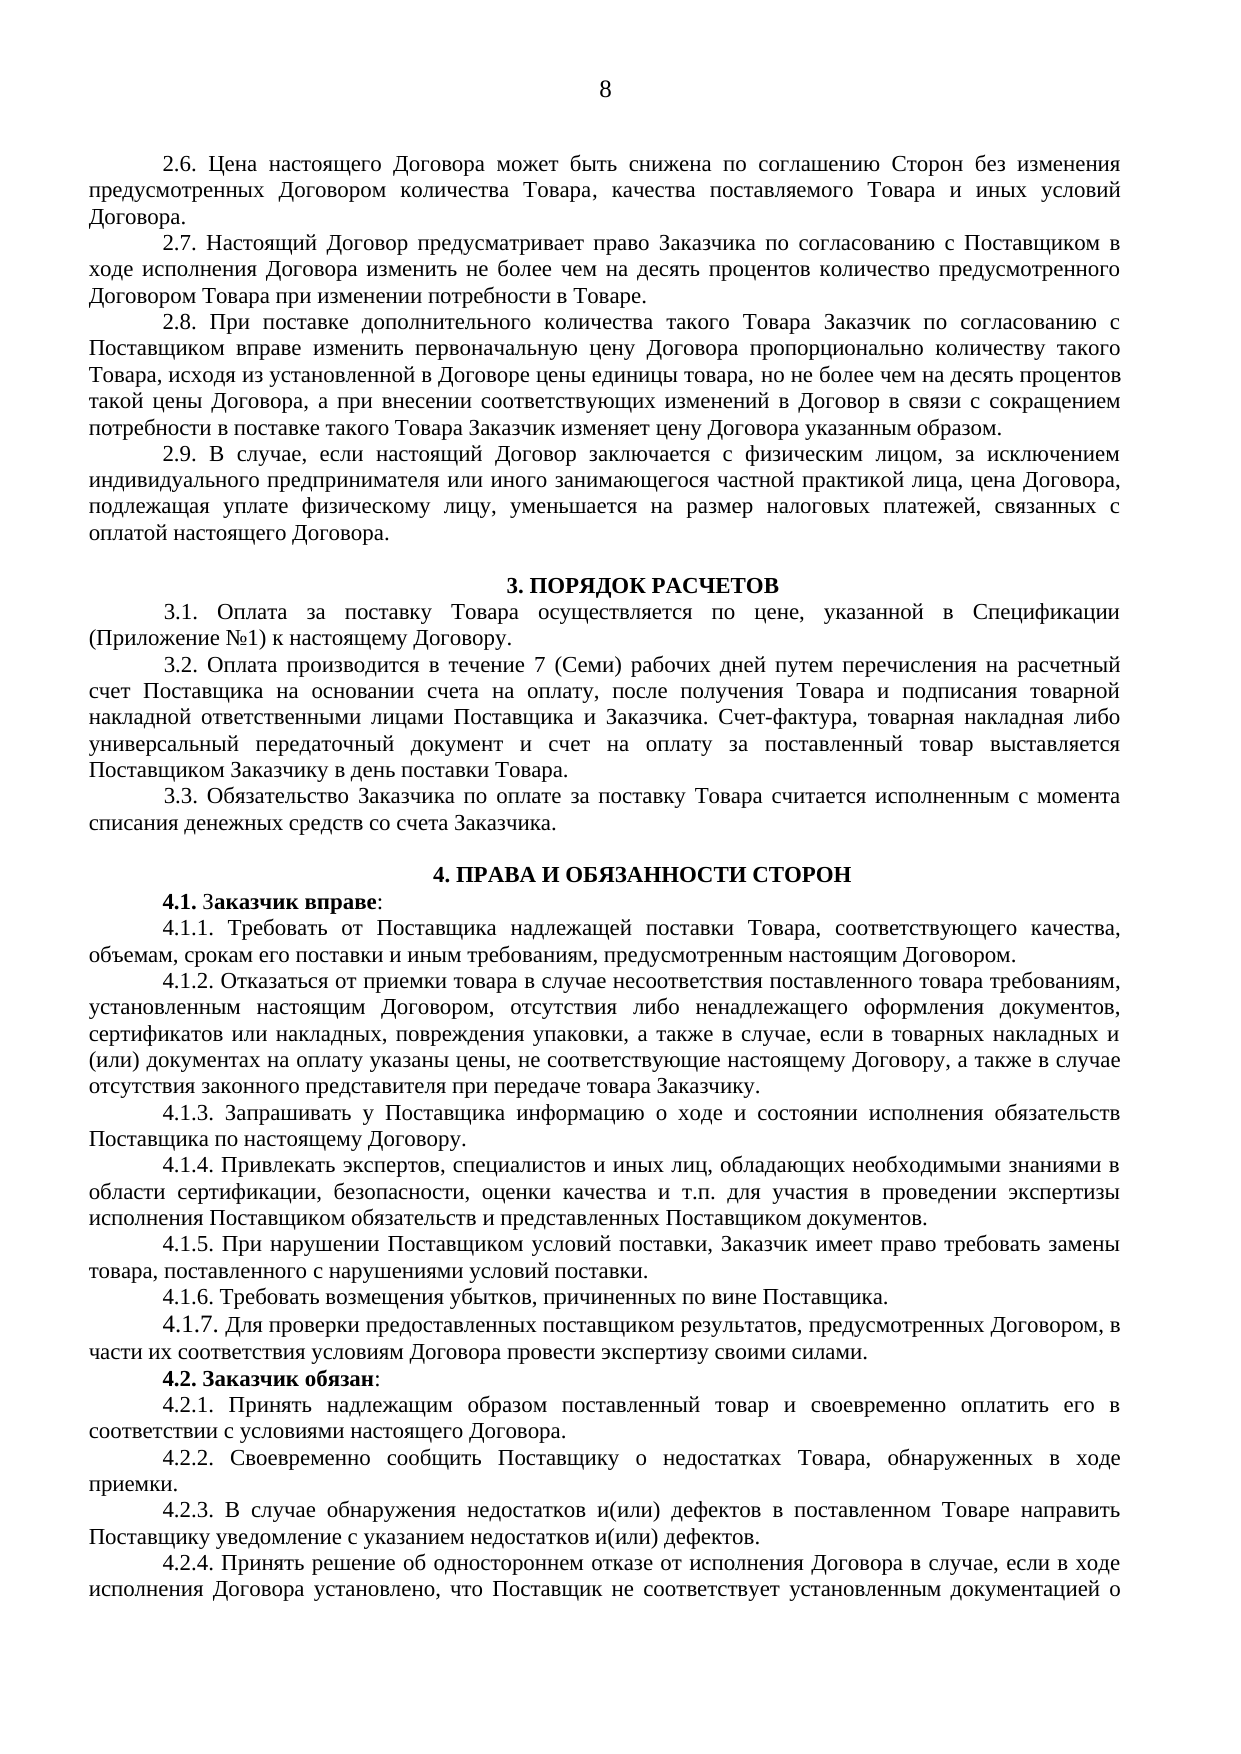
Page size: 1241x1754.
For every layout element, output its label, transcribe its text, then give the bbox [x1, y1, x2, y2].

text 4. ПРАВА И ОБЯЗАННОСТИ СТОРОН [88, 862, 1122, 888]
text 2.6. Цена настоящего Договора может быть снижена по соглашению Сторон без изменения предусмотренных Договором количества Товара, качества поставляемого Товара и иных условий Договора. [88, 150, 1122, 229]
text 2.8. При поставке дополнительного количества такого Товара Заказчик по согласованию с Поставщиком вправе изменить первоначальную цену Договора пропорционально количеству такого Товара, исходя из установленной в Договоре цены единицы товара, но не более чем на десять процентов такой цены Договора, а при внесении соответствующих изменений в Договор в связи с сокращением потребности в поставке такого Товара Заказчик изменяет цену Договора указанным образом. [88, 308, 1122, 440]
text 4.2.1. Принять надлежащим образом поставленный товар и своевременно оплатить его в соответствии с условиями настоящего Договора. [88, 1391, 1122, 1444]
text 4.1.4. Привлекать экспертов, специалистов и иных лиц, обладающих необходимыми знаниями в области сертификации, безопасности, оценки качества и т.п. для участия в проведении экспертизы исполнения Поставщиком обязательств и представленных Поставщиком документов. [88, 1151, 1122, 1231]
text 3. ПОРЯДОК РАСЧЕТОВ [88, 572, 1122, 598]
text 4.1.1. Требовать от Поставщика надлежащей поставки Товара, соответствующего качества, объемам, срокам его поставки и иным требованиям, предусмотренным настоящим Договором. [88, 914, 1122, 967]
text 4.1.5. При нарушении Поставщиком условий поставки, Заказчик имеет право требовать замены товара, поставленного с нарушениями условий поставки. [88, 1231, 1122, 1283]
text 4.2.2. Своевременно сообщить Поставщику о недостатках Товара, обнаруженных в ходе приемки. [88, 1444, 1122, 1496]
text 3.1. Оплата за поставку Товара осуществляется по цене, указанной в Спецификации (Приложение №1) к настоящему Договору. [88, 598, 1122, 651]
text 3.2. Оплата производится в течение 7 (Семи) рабочих дней путем перечисления на расчетный счет Поставщика на основании счета на оплату, после получения Товара и подписания товарной накладной ответственными лицами Поставщика и Заказчика. Счет-фактура, товарная накладная либо универсальный передаточный документ и счет на оплату за поставленный товар выставляется Поставщиком Заказчику в день поставки Товара. [88, 651, 1122, 782]
text 4.1.2. Отказаться от приемки товара в случае несоответствия поставленного товара требованиям, установленным настоящим Договором, отсутствия либо ненадлежащего оформления документов, сертификатов или накладных, повреждения упаковки, а также в случае, если в товарных накладных и (или) документах на оплату указаны цены, не соответствующие настоящему Договору, а также в случае отсутствия законного представителя при передаче товара Заказчику. [88, 967, 1122, 1099]
text 4.1.6. Требовать возмещения убытков, причиненных по вине Поставщика. [88, 1283, 1122, 1309]
text 2.9. В случае, если настоящий Договор заключается с физическим лицом, за исключением индивидуального предпринимателя или иного занимающегося частной практикой лица, цена Договора, подлежащая уплате физическому лицу, уменьшается на размер налоговых платежей, связанных с оплатой настоящего Договора. [88, 440, 1122, 545]
text 4.1.7. Для проверки предоставленных поставщиком результатов, предусмотренных Договором, в части их соответствия условиям Договора провести экспертизу своими силами. [88, 1309, 1122, 1365]
text 4.2.3. В случае обнаружения недостатков и(или) дефектов в поставленном Товаре направить Поставщику уведомление с указанием недостатков и(или) дефектов. [88, 1496, 1122, 1549]
text 4.1. Заказчик вправе: [88, 888, 1122, 914]
text 4.1.3. Запрашивать у Поставщика информацию о ходе и состоянии исполнения обязательств Поставщика по настоящему Договору. [88, 1099, 1122, 1151]
text 2.7. Настоящий Договор предусматривает право Заказчика по согласованию с Поставщиком в ходе исполнения Договора изменить не более чем на десять процентов количество предусмотренного Договором Товара при изменении потребности в Товаре. [88, 229, 1122, 308]
text 3.3. Обязательство Заказчика по оплате за поставку Товара считается исполненным с момента списания денежных средств со счета Заказчика. [88, 782, 1122, 835]
text 4.2. Заказчик обязан: [88, 1365, 1122, 1391]
